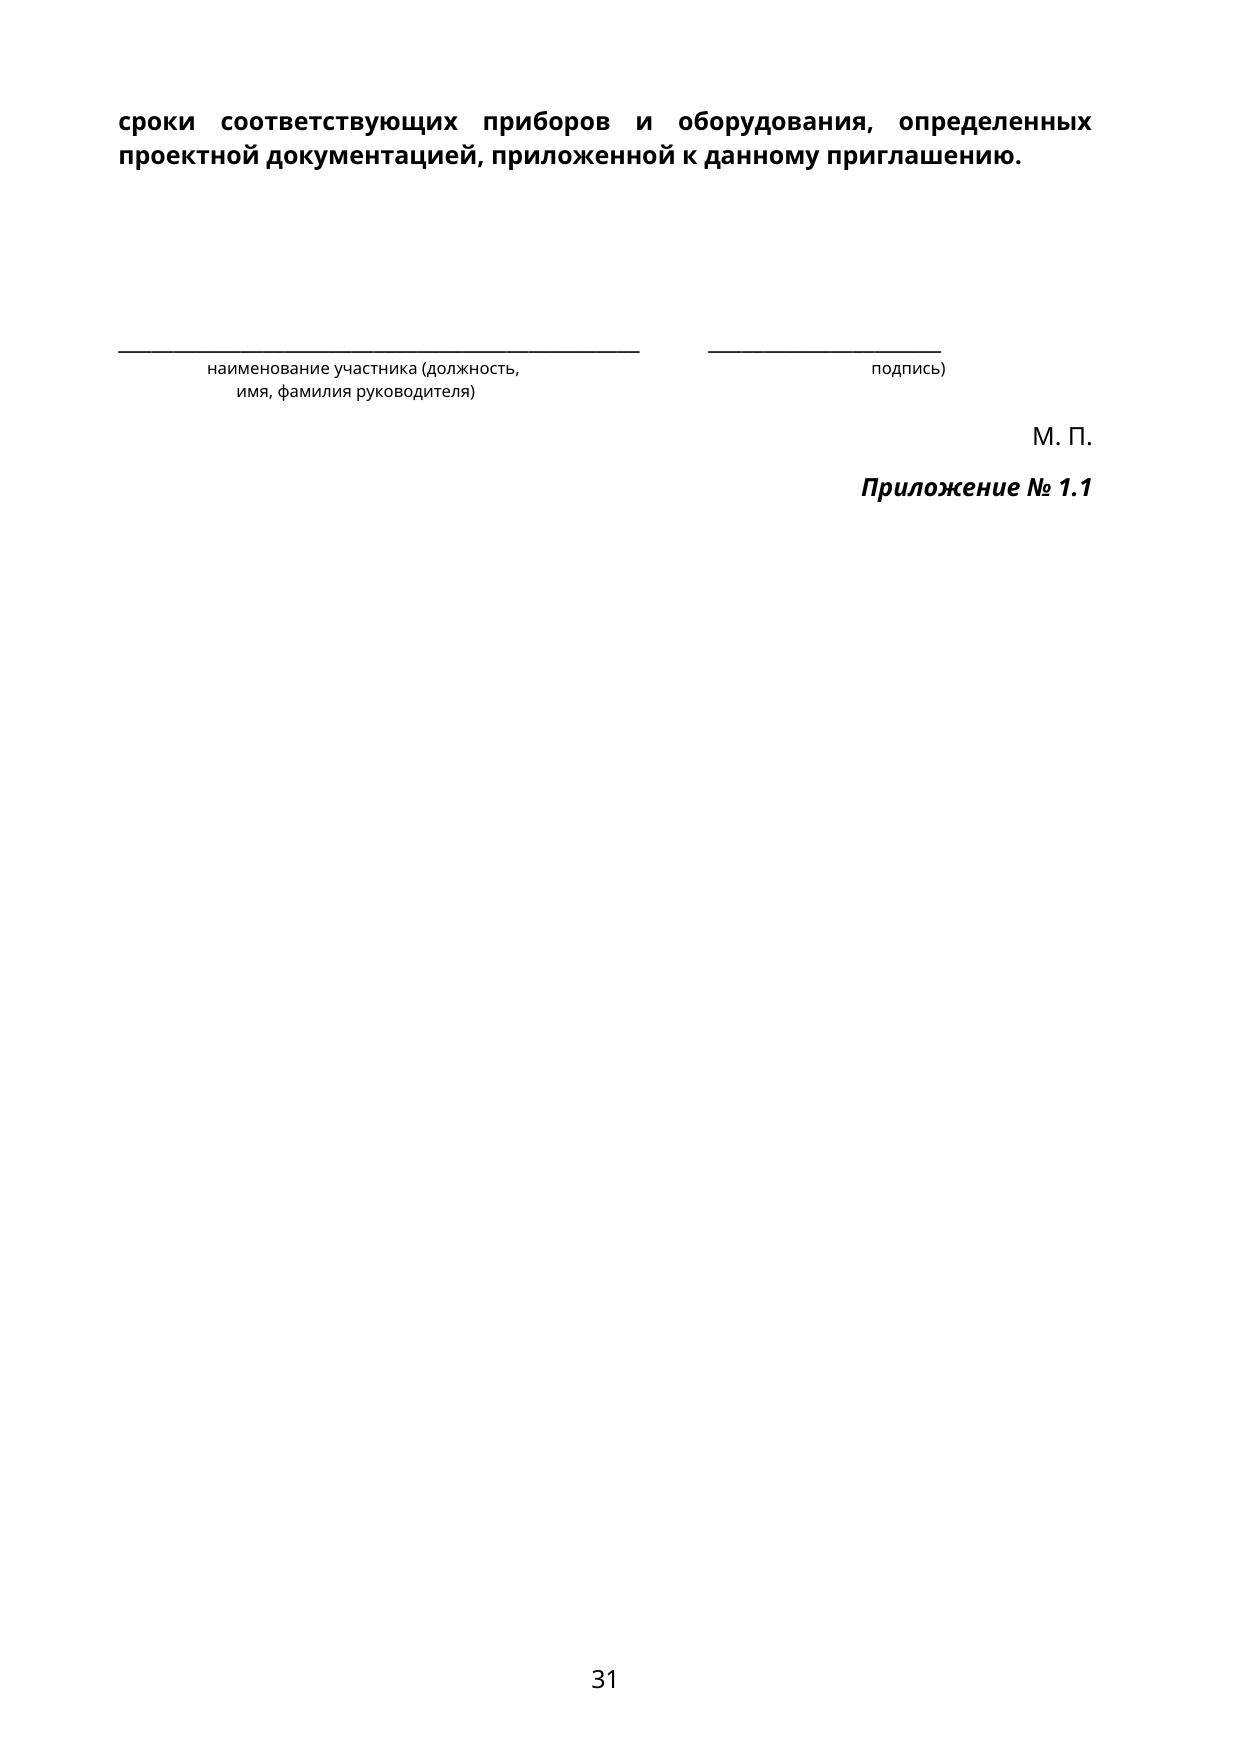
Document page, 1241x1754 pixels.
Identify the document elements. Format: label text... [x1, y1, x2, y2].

text наименование участника (должность, подпись) [207, 356, 1092, 379]
text Приложение № 1.1 [118, 469, 1092, 503]
text М. П. [118, 418, 1092, 453]
text имя, фамилия руководителя) [236, 379, 1092, 402]
text _______________________________________________ _____________________ [118, 322, 1092, 356]
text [118, 103, 1092, 172]
